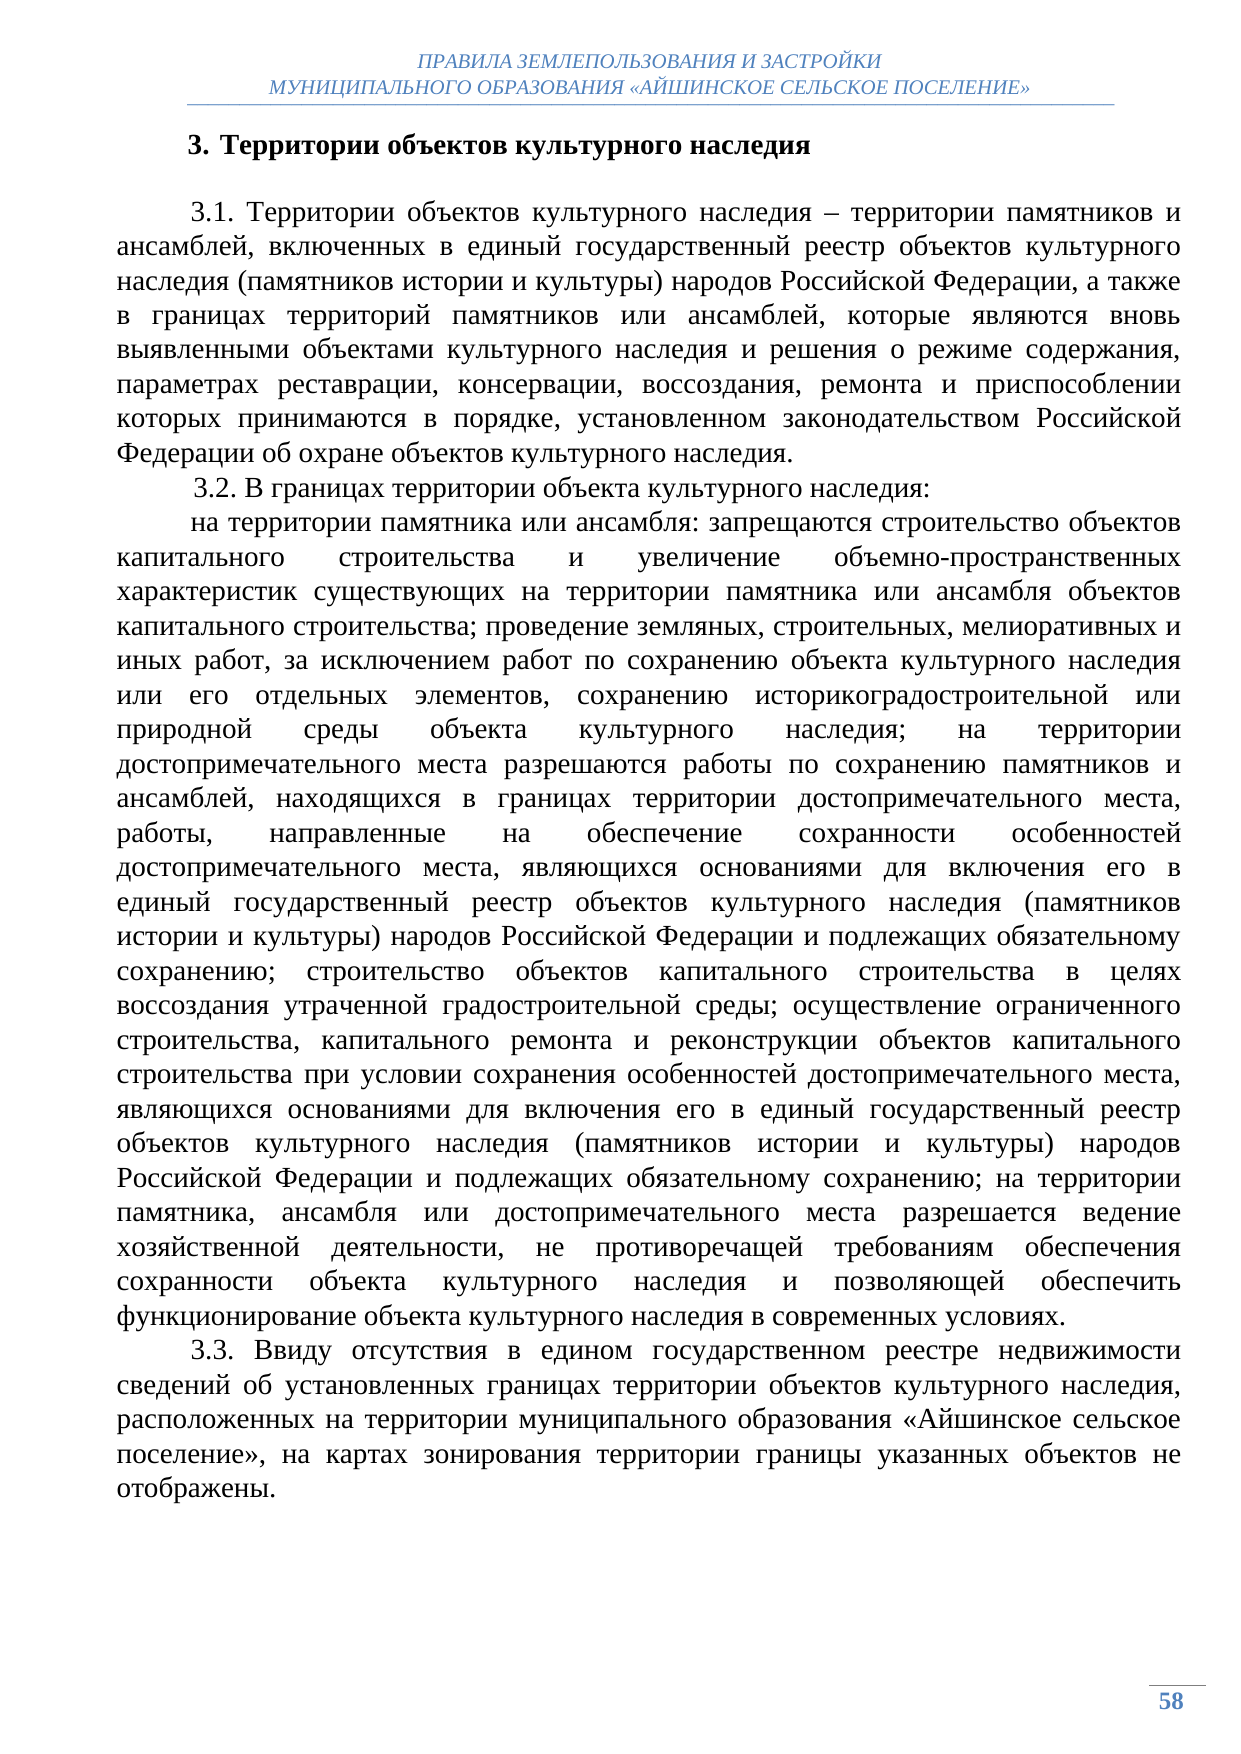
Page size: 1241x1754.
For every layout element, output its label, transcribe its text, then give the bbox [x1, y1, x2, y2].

subtitle 3. Территории объектов культурного наследия [118, 127, 1182, 161]
text 3.1. Территории объектов культурного наследия – территории памятников и ансамблей, включенных в единый государственный реестр объектов культурного наследия (памятников истории и культуры) народов Российской Федерации, а также в границах территорий памятников или ансамблей, которые являются вновь выявленными объектами культурного наследия и решения о режиме содержания, параметрах реставрации, консервации, воссоздания, ремонта и приспособлении которых принимаются в порядке, установленном законодательством Российской Федерации об охране объектов культурного наследия. [116, 194, 1182, 468]
text 3.2. В границах территории объекта культурного наследия: [193, 470, 1182, 503]
text 3.3. Ввиду отсутствия в едином государственном реестре недвижимости сведений об установленных границах территории объектов культурного наследия, расположенных на территории муниципального образования «Айшинское сельское поселение», на картах зонирования территории границы указанных объектов не отображены. [116, 1332, 1182, 1504]
text на территории памятника или ансамбля: запрещаются строительство объектов капитального строительства и увеличение объемно-пространственных характеристик существующих на территории памятника или ансамбля объектов капитального строительства; проведение земляных, строительных, мелиоративных и иных работ, за исключением работ по сохранению объекта культурного наследия или его отдельных элементов, сохранению историкоградостроительной или природной среды объекта культурного наследия; на территории достопримечательного места разрешаются работы по сохранению памятников и ансамблей, находящихся в границах территории достопримечательного места, работы, направленные на обеспечение сохранности особенностей достопримечательного места, являющихся основаниями для включения его в единый государственный реестр объектов культурного наследия (памятников истории и культуры) народов Российской Федерации и подлежащих обязательному сохранению; строительство объектов капитального строительства в целях воссоздания утраченной градостроительной среды; осуществление ограниченного строительства, капитального ремонта и реконструкции объектов капитального строительства при условии сохранения особенностей достопримечательного места, являющихся основаниями для включения его в единый государственный реестр объектов культурного наследия (памятников истории и культуры) народов Российской Федерации и подлежащих обязательному сохранению; на территории памятника, ансамбля или достопримечательного места разрешается ведение хозяйственной деятельности, не противоречащей требованиям обеспечения сохранности объекта культурного наследия и позволяющей обеспечить функционирование объекта культурного наследия в современных условиях. [116, 504, 1182, 1331]
